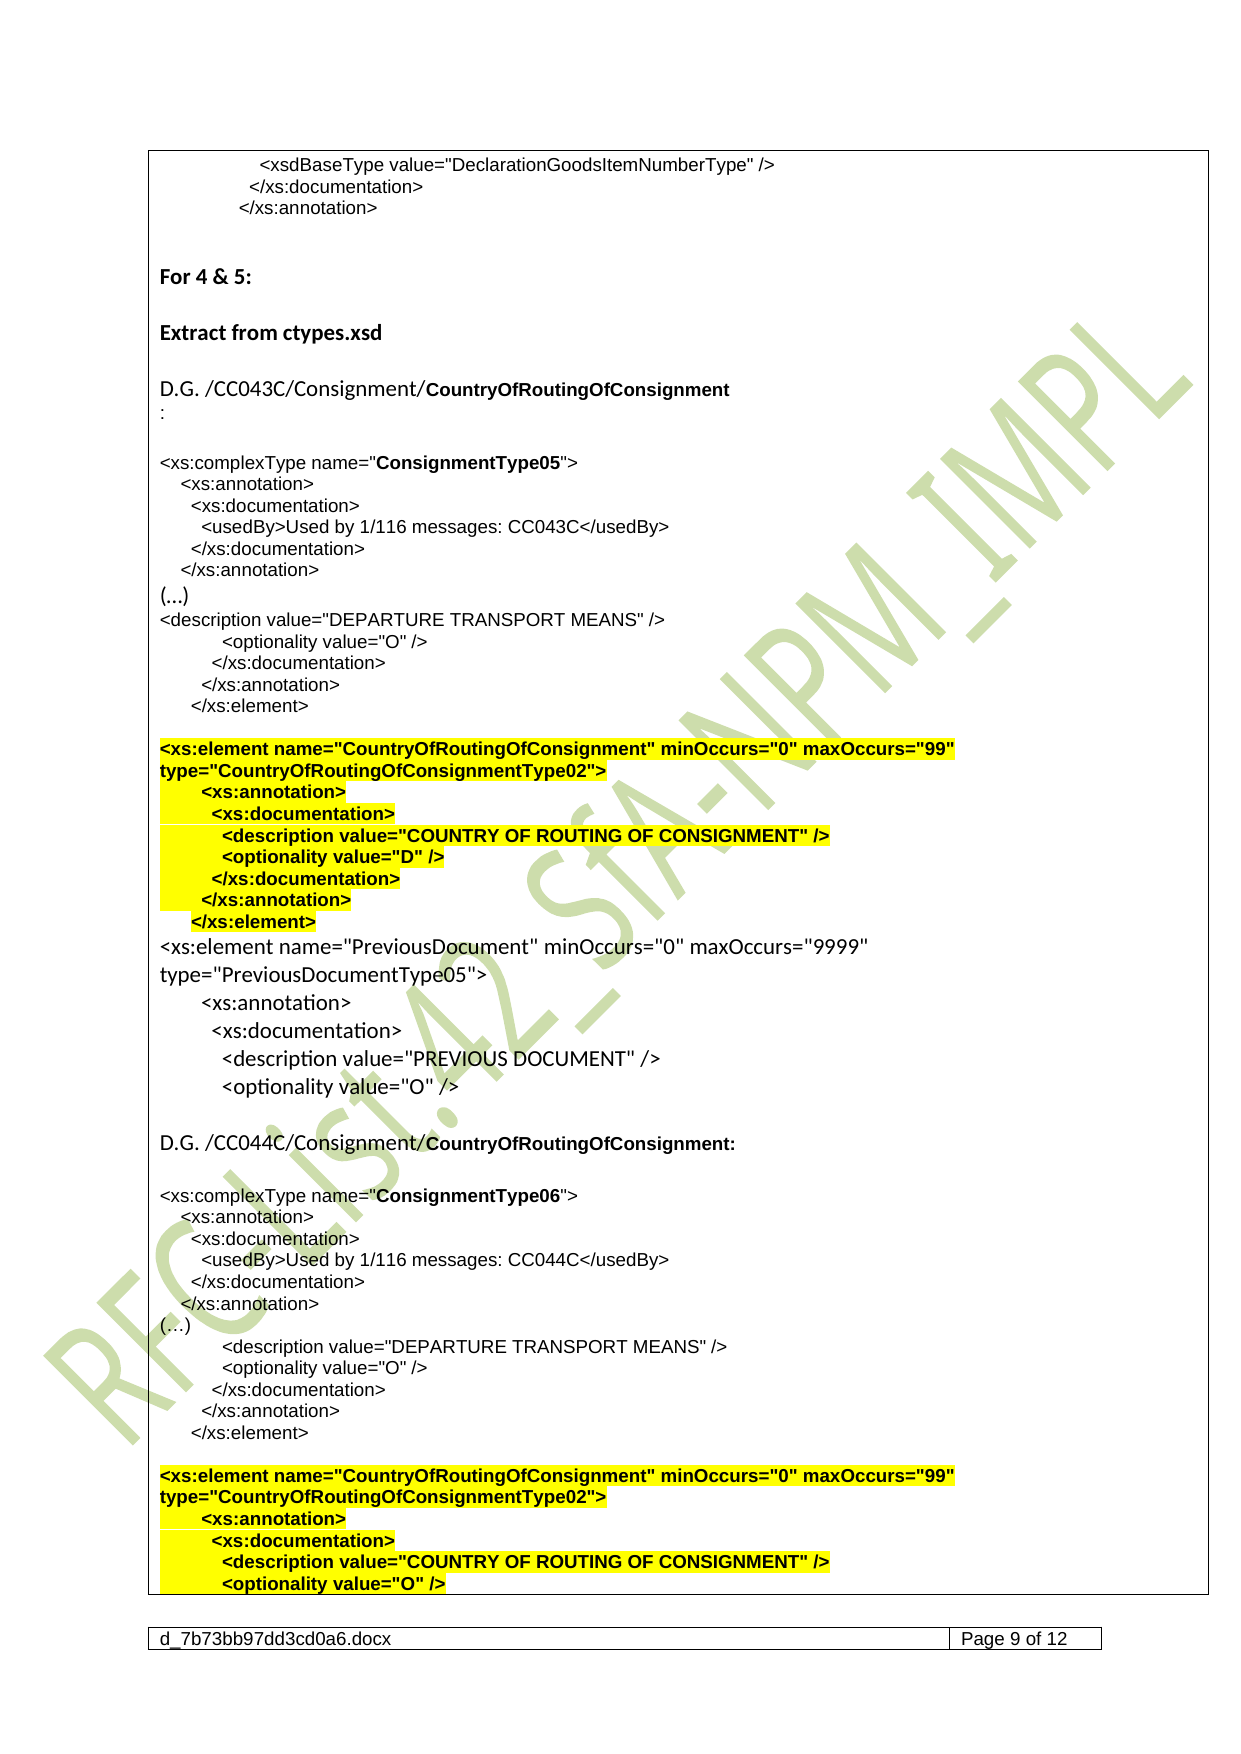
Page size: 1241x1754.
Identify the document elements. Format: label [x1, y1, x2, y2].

table_header [149, 151, 1208, 1594]
